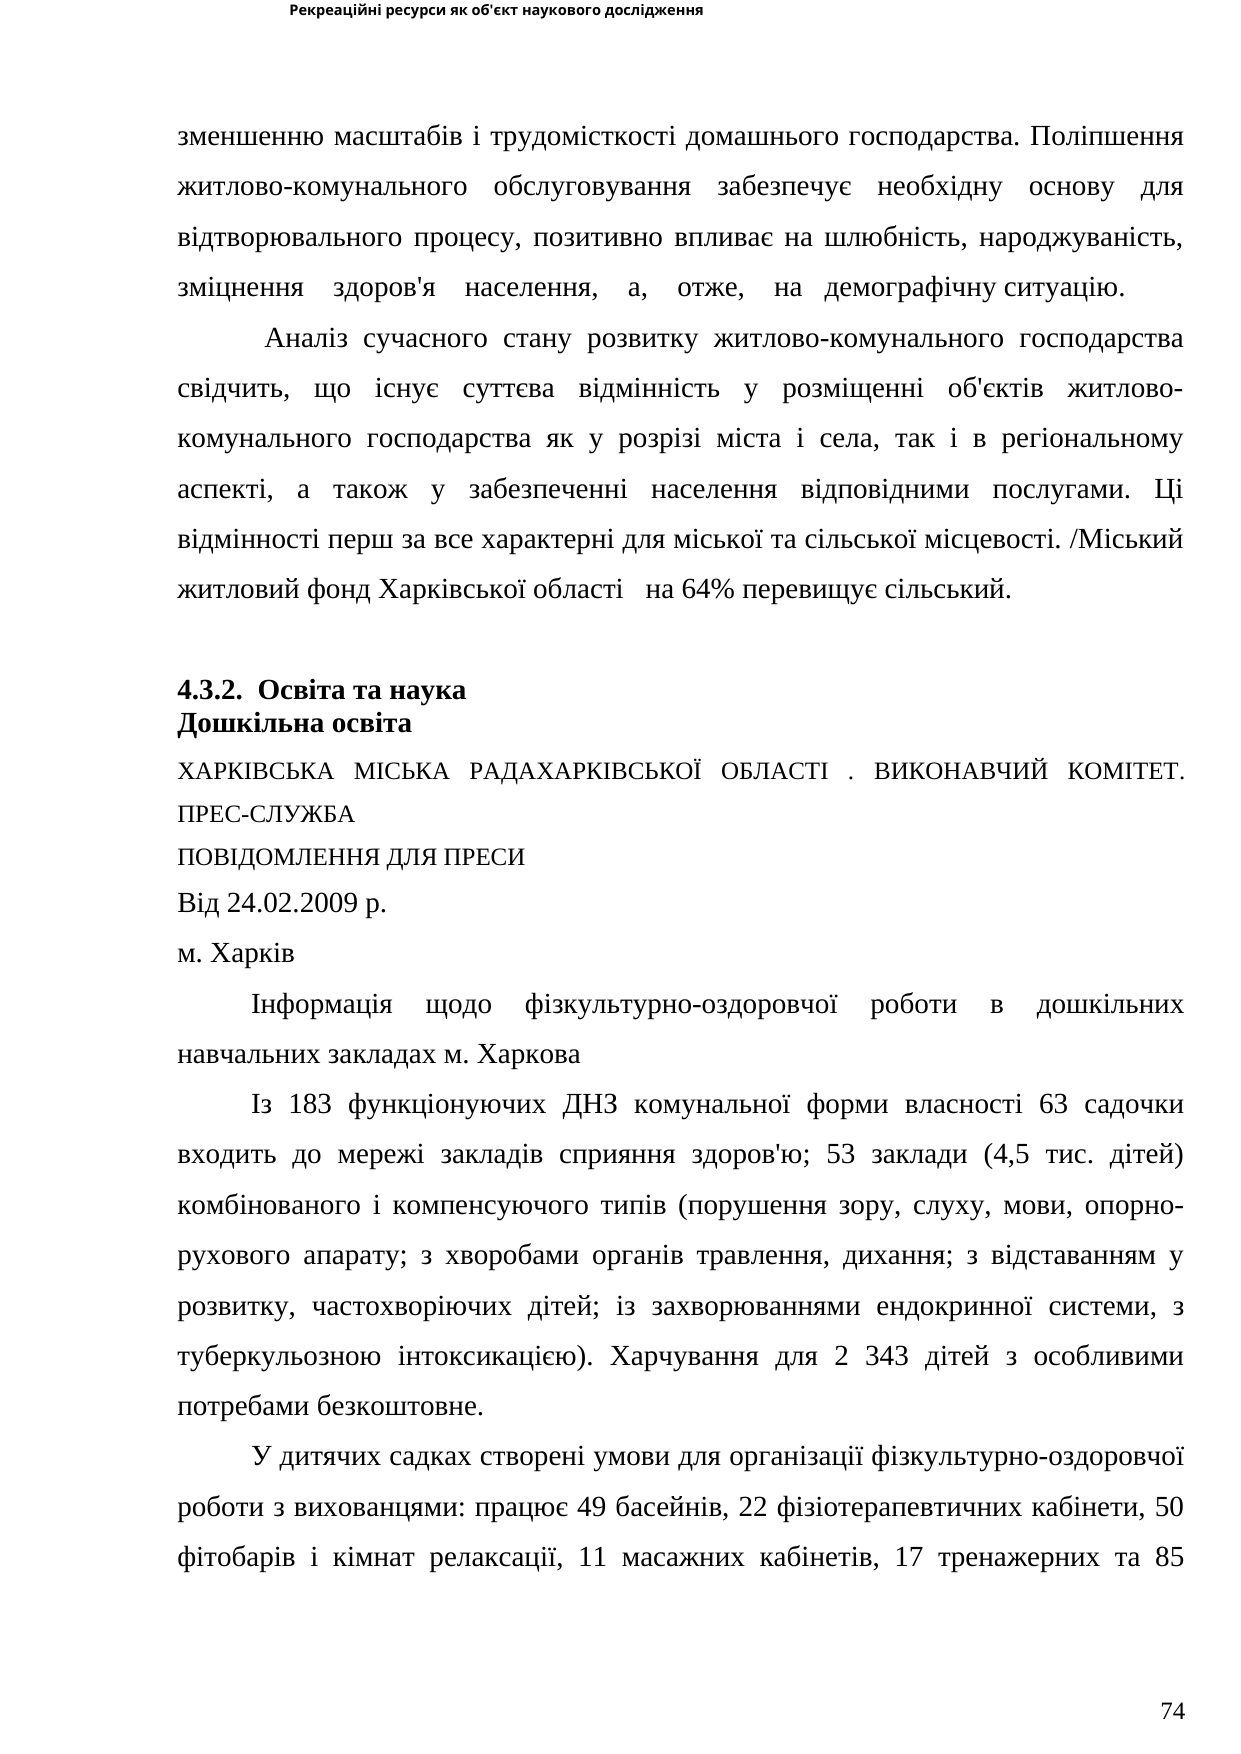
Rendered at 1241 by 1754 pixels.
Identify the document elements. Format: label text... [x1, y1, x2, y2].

text ХАРКІВСЬКА МІСЬКА РАДАХАРКІВСЬКОЇ ОБЛАСТІ . ВИКОНАВЧИЙ КОМІТЕТ. ПРЕС-СЛУЖБА [177, 756, 1185, 828]
text Від 24.02.2009 р. [177, 885, 1185, 919]
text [177, 118, 1184, 303]
text 4.3.2. Освіта та наука [177, 672, 1185, 705]
text ПОВІДОМЛЕННЯ ДЛЯ ПРЕСИ [177, 842, 1185, 871]
text Із 183 функціонуючих ДНЗ комунальної форми власності 63 садочки входить до мережі закладів сприяння здоров'ю; 53 заклади (4,5 тис. дітей) комбінованого і компенсуючого типів (порушення зору, слуху, мови, опорно-рухового апарату; з хворобами органів травлення, дихання; з відставанням у розвитку, частохворіючих дітей; із захворюваннями ендокринної системи, з туберкульозною інтоксикацією). Харчування для 2 343 дітей з особливими потребами безкоштовне. [177, 1086, 1185, 1422]
text Аналіз сучасного стану розвитку житлово-комунального господарства свідчить, що існує суттєва відмінність у розміщенні об'єктів житлово-комунального господарства як у розрізі міста і села, так і в регіональному аспекті, а також у забезпеченні населення відповідними послугами. Ці відмінності перш за все характерні для міської та сільської місцевості. /Міський житловий фонд Харківської області на 64% перевищує сільський. [177, 320, 1184, 605]
text Інформація щодо фізкультурно-оздоровчої роботи в дошкільних навчальних закладах м. Харкова [177, 986, 1185, 1069]
text м. Харків [177, 935, 1185, 969]
text Дошкільна освіта [177, 705, 1185, 739]
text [177, 1438, 1185, 1573]
